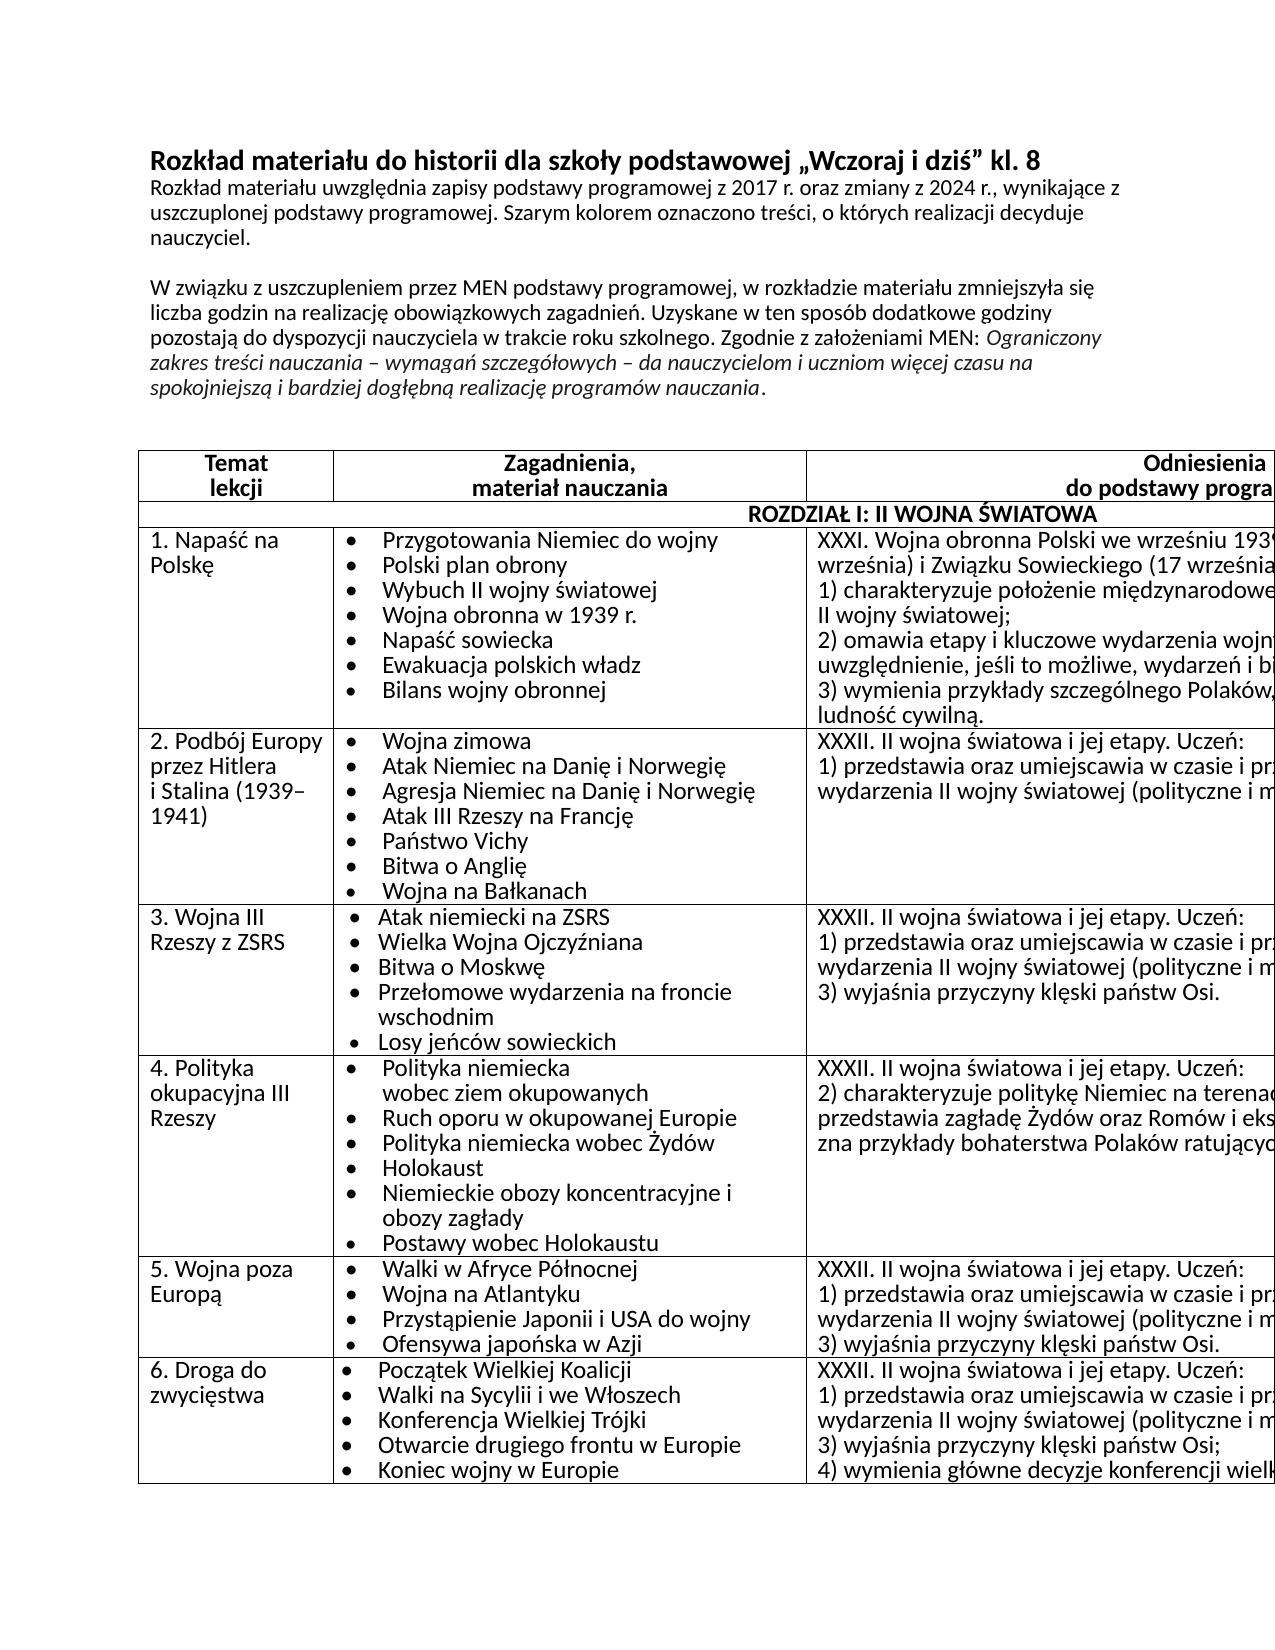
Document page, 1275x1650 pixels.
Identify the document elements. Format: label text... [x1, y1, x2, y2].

table_cell XXXII. II wojna światowa i jej etapy. Uczeń: 1) przedstawia oraz umiejscawia w czasie i przestrzeni przełomowe wydarzenia II wojny światowej (polityczne i militarne). [807, 729, 1274, 904]
table_cell Wojna zimowa Atak Niemiec na Danię i Norwegię Agresja Niemiec na Danię i Norwegię Atak III Rzeszy na Francję Państwo Vichy Bitwa o Anglię Wojna na Bałkanach [334, 729, 806, 904]
table_header Zagadnienia, materiał nauczania [334, 451, 806, 501]
table_cell Atak niemiecki na ZSRS Wielka Wojna Ojczyźniana Bitwa o Moskwę Przełomowe wydarzenia na froncie wschodnim Losy jeńców sowieckich [334, 905, 806, 1055]
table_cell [334, 1358, 806, 1483]
table_cell 5. Wojna poza Europą [139, 1257, 333, 1357]
table_cell 2. Podbój Europy przez Hitlera i Stalina (1939–1941) [139, 729, 333, 904]
table_cell 3. Wojna III Rzeszy z ZSRS [139, 905, 333, 1055]
text W związku z uszczupleniem przez MEN podstawy programowej, w rozkładzie materiału zmniejszyła się liczba godzin na realizację obowiązkowych zagadnień. Uzyskane w ten sposób dodatkowe godziny pozostają do dyspozycji nauczyciela w trakcie roku szkolnego. Zgodnie z założeniami MEN: Ograniczony zakres treści nauczania – wymagań szczegółowych – da nauczycielom i uczniom więcej czasu na spokojniejszą i bardziej dogłębną realizację programów nauczania. [150, 275, 1125, 400]
table_cell XXXII. II wojna światowa i jej etapy. Uczeń: 1) przedstawia oraz umiejscawia w czasie i przestrzeni przełomowe wydarzenia II wojny światowej (polityczne i militarne); 3) wyjaśnia przyczyny klęski państw Osi. [807, 1257, 1274, 1357]
text Rozkład materiału uwzględnia zapisy podstawy programowej z 2017 r. oraz zmiany z 2024 r., wynikające z uszczuplonej podstawy programowej. Szarym kolorem oznaczono treści, o których realizacji decyduje nauczyciel. [150, 175, 1125, 250]
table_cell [139, 1358, 333, 1483]
table_cell 4. Polityka okupacyjna III Rzeszy [139, 1056, 333, 1256]
table_cell XXXI. Wojna obronna Polski we wrześniu 1939 r. Agresja Niemiec (1 września) i Związku Sowieckiego (17 września). Uczeń: 1) charakteryzuje położenie międzynarodowe Polski w przededniu wybuchu II wojny światowej; 2) omawia etapy i kluczowe wydarzenia wojny obronnej Polski, z uwzględnienie, jeśli to możliwe, wydarzeń i bitew w swoim regionie; 3) wymienia przykłady szczególnego Polaków, uwzględniając żołnierzy i ludność cywilną. [807, 528, 1274, 728]
table_cell 1. Napaść na Polskę [139, 528, 333, 728]
text Rozkład materiału do historii dla szkoły podstawowej „Wczoraj i dziś” kl. 8 [150, 150, 612, 175]
table_cell Przygotowania Niemiec do wojny Polski plan obrony Wybuch II wojny światowej Wojna obronna w 1939 r. Napaść sowiecka Ewakuacja polskich władz Bilans wojny obronnej [334, 528, 806, 728]
table_cell Polityka niemiecka wobec ziem okupowanych Ruch oporu w okupowanej Europie Polityka niemiecka wobec Żydów Holokaust Niemieckie obozy koncentracyjne i obozy zagłady Postawy wobec Holokaustu [334, 1056, 806, 1256]
table_header Odniesienia do podstawy programowej [807, 451, 1274, 501]
table_header Temat lekcji [139, 451, 333, 501]
table_cell ROZDZIAŁ I: II WOJNA ŚWIATOWA [139, 502, 1274, 527]
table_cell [807, 1358, 1274, 1483]
table_cell XXXII. II wojna światowa i jej etapy. Uczeń: 2) charakteryzuje politykę Niemiec na terenach okupowanej Europy; przedstawia zagładę Żydów oraz Romów i eksterminację innych narodów; zna przykłady bohaterstwa Polaków ratujących Żydów z Holokaustu. [807, 1056, 1274, 1256]
table_cell XXXII. II wojna światowa i jej etapy. Uczeń: 1) przedstawia oraz umiejscawia w czasie i przestrzeni przełomowe wydarzenia II wojny światowej (polityczne i militarne); 3) wyjaśnia przyczyny klęski państw Osi. [807, 905, 1274, 1055]
text Rozkład materiału do historii dla szkoły podstawowej „Wczoraj i dziś” kl. 8 [606, 150, 1125, 175]
table_cell Walki w Afryce Północnej Wojna na Atlantyku Przystąpienie Japonii i USA do wojny Ofensywa japońska w Azji [334, 1257, 806, 1357]
